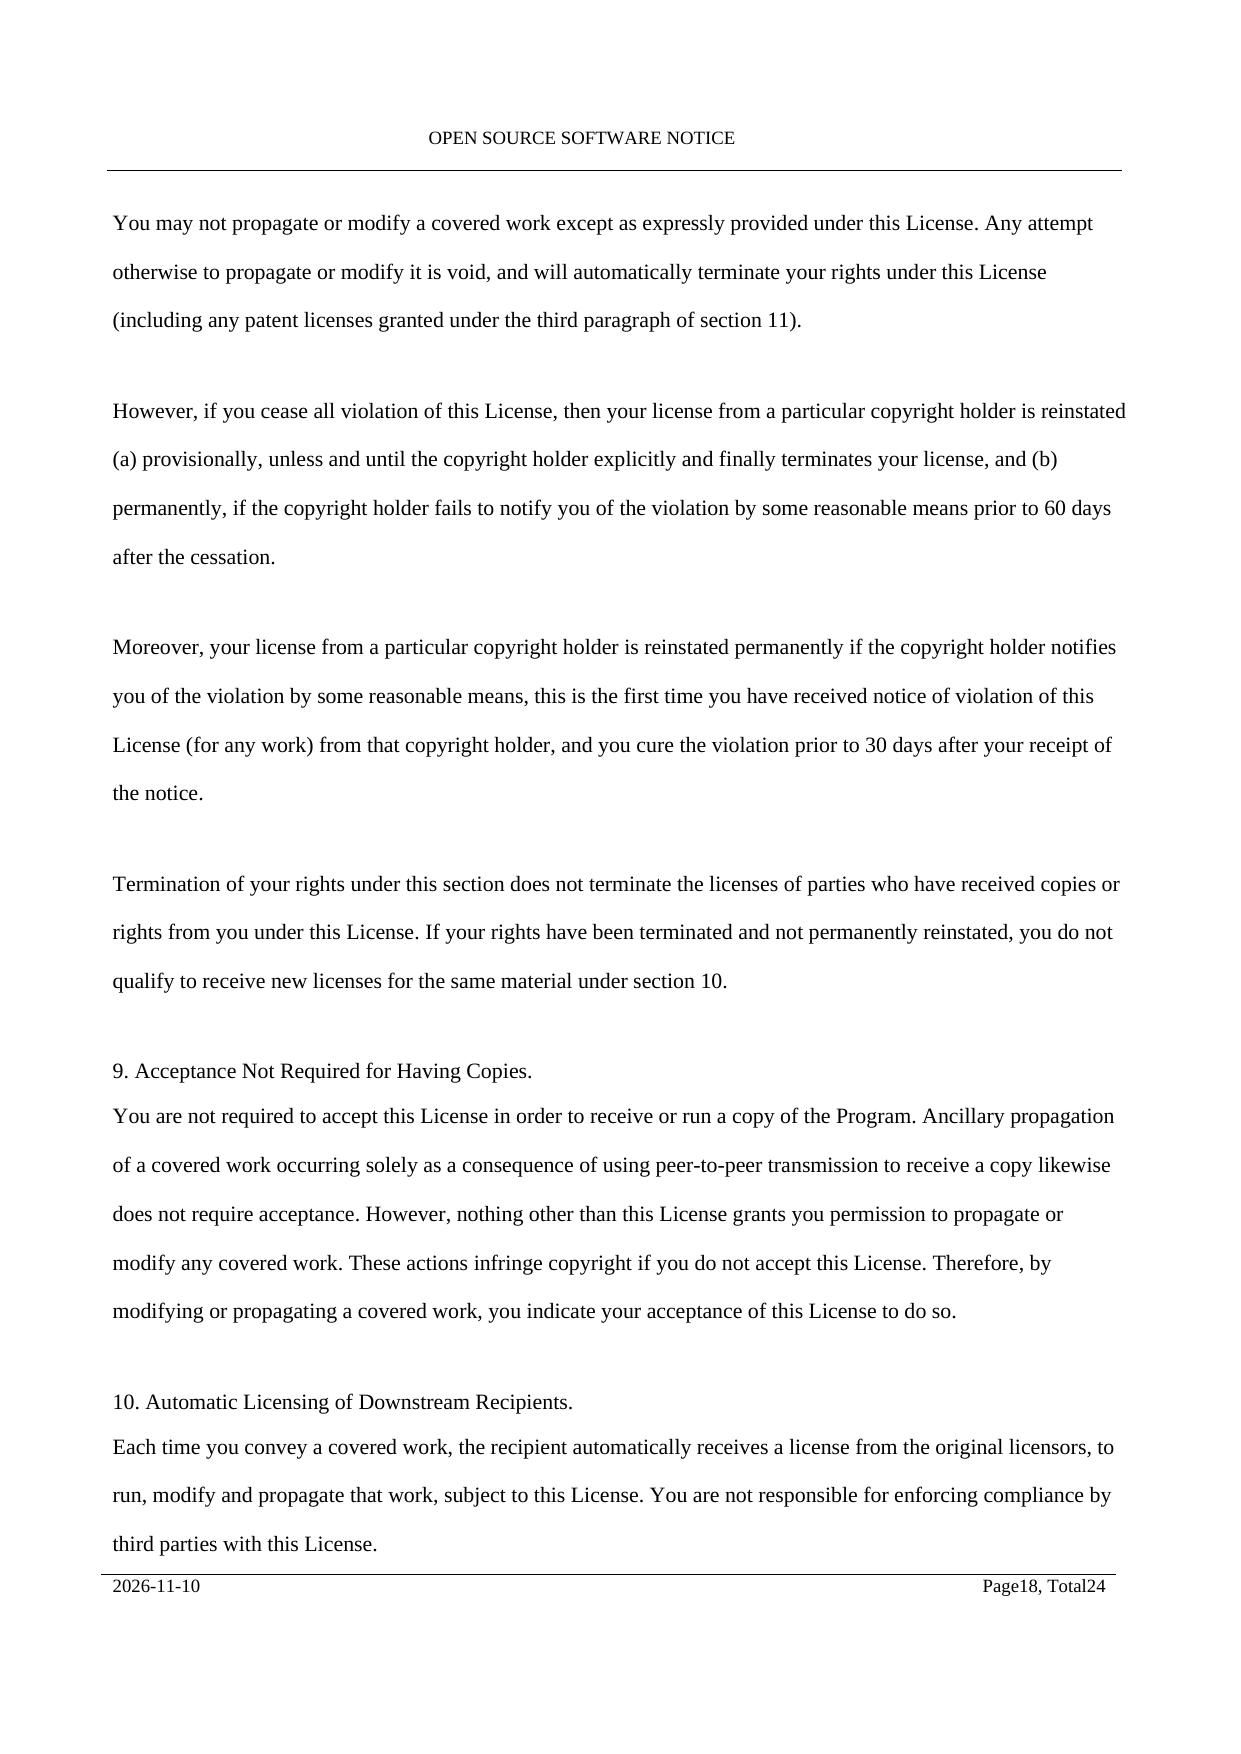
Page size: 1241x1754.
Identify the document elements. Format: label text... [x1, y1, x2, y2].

text You are not required to accept this License in order to receive or run a copy of the Program. Ancillary propagation of a covered work occurring solely as a consequence of using peer-to-peer transmission to receive a copy likewise does not require acceptance. However, nothing other than this License grants you permission to propagate or modify any covered work. These actions infringe copyright if you do not accept this License. Therefore, by modifying or propagating a covered work, you indicate your acceptance of this License to do so. [112, 1100, 1128, 1327]
text 9. Acceptance Not Required for Having Copies. [112, 1055, 1128, 1087]
text Moreover, your license from a particular copyright holder is reinstated permanently if the copyright holder notifies you of the violation by some reasonable means, this is the first time you have received notice of violation of this License (for any work) from that copyright holder, and you cure the violation prior to 30 days after your receipt of the notice. [112, 631, 1128, 809]
text However, if you cease all violation of this License, then your license from a particular copyright holder is reinstated (a) provisionally, unless and until the copyright holder explicitly and finally terminates your license, and (b) permanently, if the copyright holder fails to notify you of the violation by some reasonable means prior to 60 days after the cessation. [112, 394, 1128, 573]
text Termination of your rights under this section does not terminate the licenses of parties who have received copies or rights from you under this License. If your rights have been terminated and not permanently reinstated, you do not qualify to receive new licenses for the same material under section 10. [112, 867, 1128, 997]
text 10. Automatic Licensing of Downstream Recipients. [112, 1385, 1128, 1417]
text Each time you convey a covered work, the recipient automatically receives a license from the original licensors, to run, modify and propagate that work, subject to this License. You are not responsible for enforcing compliance by third parties with this License. [112, 1430, 1128, 1560]
text You may not propagate or modify a covered work except as expressly provided under this License. Any attempt otherwise to propagate or modify it is void, and will automatically terminate your rights under this License (including any patent licenses granted under the third paragraph of section 11). [112, 206, 1128, 336]
